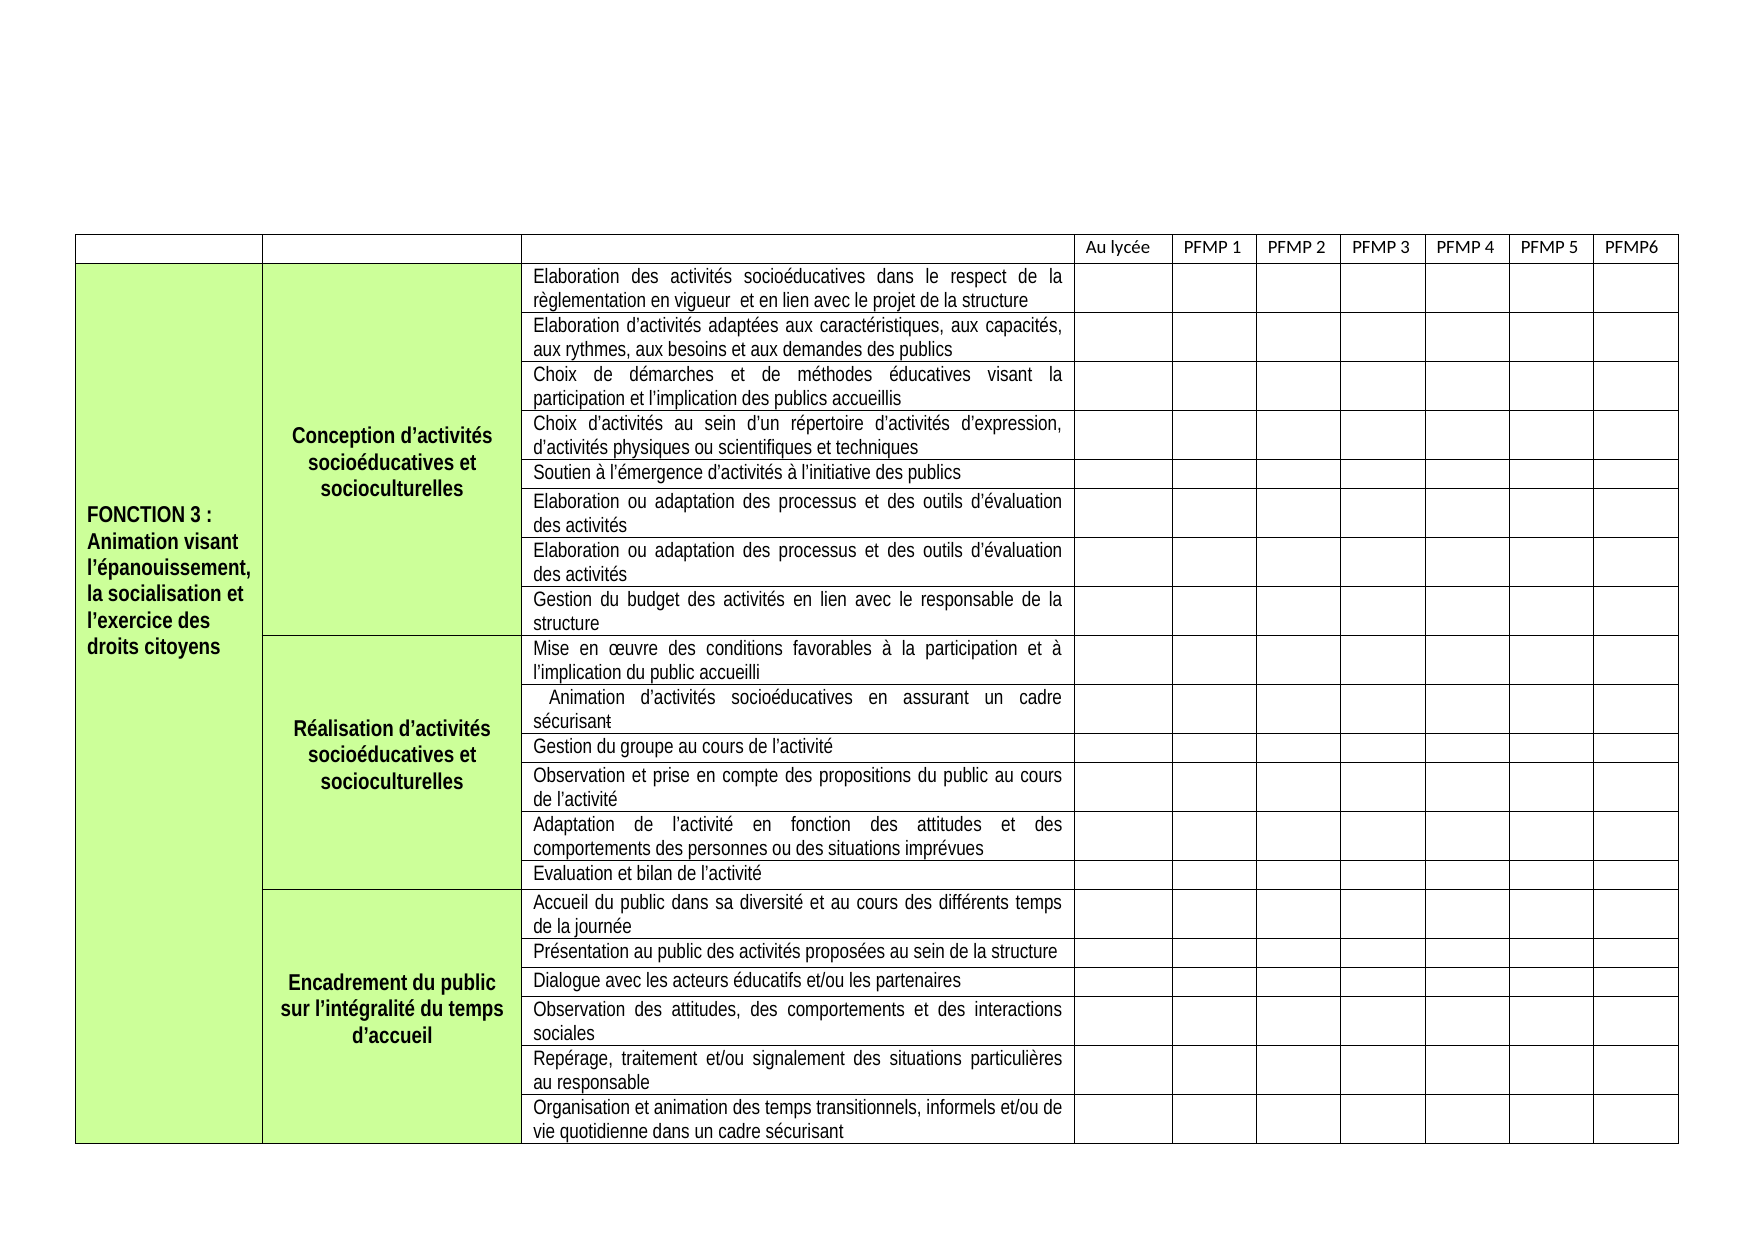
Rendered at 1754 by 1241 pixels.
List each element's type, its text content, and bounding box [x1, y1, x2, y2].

table_cell Choix d’activités au sein d’un répertoire d’activités d’expression, d’activités physiques ou scientifiques et techniques [522, 411, 1074, 459]
table_cell [1341, 812, 1425, 860]
table_cell Gestion du groupe au cours de l’activité [522, 734, 1074, 762]
table_cell [1341, 685, 1425, 733]
table_cell Adaptation de l’activité en fonction des attitudes et des comportements des personnes ou des situations imprévues [522, 812, 1074, 860]
table_cell Soutien à l’émergence d’activités à l’initiative des publics [522, 460, 1074, 488]
table_cell [1594, 812, 1678, 860]
table_cell [1594, 636, 1678, 684]
table_cell [1510, 861, 1593, 889]
table_cell [1510, 890, 1593, 938]
table_cell [1341, 1095, 1425, 1143]
table_cell [1510, 636, 1593, 684]
table_cell [1341, 997, 1425, 1045]
table_cell [1426, 734, 1509, 762]
table_cell [1341, 890, 1425, 938]
table_cell [1594, 734, 1678, 762]
table_header PFMP 4 [1426, 235, 1509, 263]
table_cell [1257, 763, 1340, 811]
table_cell [1341, 587, 1425, 635]
table_cell [1075, 587, 1172, 635]
table_cell [1594, 460, 1678, 488]
table_cell [1075, 890, 1172, 938]
table_cell Présentation au public des activités proposées au sein de la structure [522, 939, 1074, 967]
table_cell FONCTION 3 : Animation visant l’épanouissement, la socialisation et l’exercice des droits citoyens [76, 264, 262, 1143]
table_cell [1075, 734, 1172, 762]
table_cell [1426, 636, 1509, 684]
table_cell [1426, 1046, 1509, 1094]
table_cell [1594, 968, 1678, 996]
table_cell [1257, 685, 1340, 733]
table_cell [1341, 636, 1425, 684]
table_cell [1173, 968, 1256, 996]
table_cell Animation d’activités socioéducatives en assurant un cadre sécurisant [522, 685, 1074, 733]
table_cell [1075, 1095, 1172, 1143]
table_cell [1510, 1046, 1593, 1094]
table_cell [1426, 997, 1509, 1045]
table_cell Choix de démarches et de méthodes éducatives visant la participation et l’implication des publics accueillis [522, 362, 1074, 410]
table_cell [1257, 734, 1340, 762]
table_cell [1426, 890, 1509, 938]
table_cell Dialogue avec les acteurs éducatifs et/ou les partenaires [522, 968, 1074, 996]
table_cell [1426, 538, 1509, 586]
table_cell [1426, 812, 1509, 860]
table_cell [1594, 1046, 1678, 1094]
table_cell [1510, 362, 1593, 410]
table_cell [1257, 890, 1340, 938]
table_cell [1173, 890, 1256, 938]
table_cell [1426, 587, 1509, 635]
table_cell [1075, 489, 1172, 537]
table_header [263, 235, 521, 263]
table_cell [1594, 997, 1678, 1045]
table_cell [1075, 362, 1172, 410]
table_cell [1173, 587, 1256, 635]
table_cell [1075, 264, 1172, 312]
table_cell [1173, 763, 1256, 811]
table_cell [1594, 763, 1678, 811]
table_cell [1173, 861, 1256, 889]
table_cell [1341, 734, 1425, 762]
table_header PFMP 2 [1257, 235, 1340, 263]
table_cell [1257, 489, 1340, 537]
table_cell [1510, 460, 1593, 488]
table_cell [1075, 812, 1172, 860]
table_cell [1510, 489, 1593, 537]
table_cell [1594, 890, 1678, 938]
table_cell [1173, 538, 1256, 586]
table_cell [1173, 812, 1256, 860]
table_cell Mise en œuvre des conditions favorables à la participation et à l’implication du public accueilli [522, 636, 1074, 684]
table_header PFMP6 [1594, 235, 1678, 263]
table_header PFMP 1 [1173, 235, 1256, 263]
table_cell [1173, 997, 1256, 1045]
table_cell Elaboration d’activités adaptées aux caractéristiques, aux capacités, aux rythmes, aux besoins et aux demandes des publics [522, 313, 1074, 361]
table_cell [1341, 489, 1425, 537]
table_cell [1594, 313, 1678, 361]
table_cell [1594, 489, 1678, 537]
table_cell Observation et prise en compte des propositions du public au cours de l’activité [522, 763, 1074, 811]
table_cell [1426, 939, 1509, 967]
table_cell [1173, 411, 1256, 459]
table_cell [1594, 538, 1678, 586]
table_cell [1075, 763, 1172, 811]
table_header [522, 235, 1074, 263]
table_cell [1257, 264, 1340, 312]
table_cell [1341, 861, 1425, 889]
table_cell [1075, 861, 1172, 889]
table_cell [1510, 812, 1593, 860]
table_cell [1341, 362, 1425, 410]
table_cell [1075, 411, 1172, 459]
table_cell [1426, 861, 1509, 889]
table_cell [1426, 460, 1509, 488]
table_cell [1075, 685, 1172, 733]
table_cell Observation des attitudes, des comportements et des interactions sociales [522, 997, 1074, 1045]
table_cell [1510, 763, 1593, 811]
table_cell [1426, 968, 1509, 996]
table_cell [1594, 1095, 1678, 1143]
table_cell Réalisation d’activités socioéducatives et socioculturelles [263, 636, 521, 889]
table_cell Accueil du public dans sa diversité et au cours des différents temps de la journée [522, 890, 1074, 938]
table_cell [1341, 460, 1425, 488]
table_cell [1426, 1095, 1509, 1143]
table_cell [1594, 362, 1678, 410]
table_header PFMP 3 [1341, 235, 1425, 263]
table_cell [1173, 1046, 1256, 1094]
table_cell [1594, 587, 1678, 635]
table_cell [1173, 734, 1256, 762]
table_cell [1510, 1095, 1593, 1143]
table_cell [1341, 939, 1425, 967]
table_cell [1257, 1095, 1340, 1143]
table_cell [1510, 587, 1593, 635]
table_cell [1257, 313, 1340, 361]
table_cell [1594, 411, 1678, 459]
table_cell Organisation et animation des temps transitionnels, informels et/ou de vie quotidienne dans un cadre sécurisant [522, 1095, 1074, 1143]
table_header Au lycée [1075, 235, 1172, 263]
table_cell [1173, 1095, 1256, 1143]
table_cell [1426, 362, 1509, 410]
table_cell [1341, 313, 1425, 361]
table_cell [1510, 968, 1593, 996]
table_cell [1257, 460, 1340, 488]
table_cell [1173, 264, 1256, 312]
table_cell [1341, 411, 1425, 459]
table_cell [1510, 685, 1593, 733]
table_cell [1257, 538, 1340, 586]
table_cell [1510, 734, 1593, 762]
table_cell [1257, 968, 1340, 996]
table_cell [1075, 538, 1172, 586]
table_cell Evaluation et bilan de l’activité [522, 861, 1074, 889]
table_cell [1173, 939, 1256, 967]
table_cell [1173, 636, 1256, 684]
table_cell [1075, 968, 1172, 996]
table_header PFMP 5 [1510, 235, 1593, 263]
table_cell [1257, 411, 1340, 459]
table_cell [1510, 538, 1593, 586]
table_cell [1426, 313, 1509, 361]
table_cell [1341, 1046, 1425, 1094]
table_cell [1510, 997, 1593, 1045]
table_cell Elaboration des activités socioéducatives dans le respect de la règlementation en vigueur et en lien avec le projet de la structure [522, 264, 1074, 312]
table_cell [1510, 264, 1593, 312]
table_cell Encadrement du public sur l’intégralité du temps d’accueil [263, 890, 521, 1143]
table_header [76, 235, 262, 263]
table_cell [1075, 313, 1172, 361]
table_cell Gestion du budget des activités en lien avec le responsable de la structure [522, 587, 1074, 635]
table_cell [1173, 362, 1256, 410]
table_cell [1257, 587, 1340, 635]
table_cell [1510, 939, 1593, 967]
table_cell [1426, 763, 1509, 811]
table_cell [1594, 264, 1678, 312]
table_cell Repérage, traitement et/ou signalement des situations particulières au responsable [522, 1046, 1074, 1094]
table_cell Elaboration ou adaptation des processus et des outils d’évaluation des activités [522, 538, 1074, 586]
table_cell [1075, 1046, 1172, 1094]
table_cell [1257, 1046, 1340, 1094]
table_cell [1341, 538, 1425, 586]
table_cell Conception d’activités socioéducatives et socioculturelles [263, 264, 521, 635]
table_cell [1341, 264, 1425, 312]
table_cell [1075, 460, 1172, 488]
table_cell [1341, 763, 1425, 811]
table_cell [1257, 812, 1340, 860]
table_cell [1075, 636, 1172, 684]
table_cell [1510, 313, 1593, 361]
table_cell [1594, 939, 1678, 967]
table_cell [1257, 636, 1340, 684]
table_cell [1075, 939, 1172, 967]
table_cell [1257, 362, 1340, 410]
table_cell [1510, 411, 1593, 459]
table_cell [1426, 411, 1509, 459]
table_cell [1341, 968, 1425, 996]
table_cell [1173, 685, 1256, 733]
table_cell [1257, 861, 1340, 889]
table_cell [1173, 460, 1256, 488]
table_cell [1594, 861, 1678, 889]
table_cell [1075, 997, 1172, 1045]
table_cell [1594, 685, 1678, 733]
table_cell [1257, 997, 1340, 1045]
table_cell [1426, 489, 1509, 537]
table_cell [1173, 313, 1256, 361]
table_cell [1426, 685, 1509, 733]
table_cell [1257, 939, 1340, 967]
table_cell [1173, 489, 1256, 537]
table_cell [1426, 264, 1509, 312]
table_cell Elaboration ou adaptation des processus et des outils d’évaluation des activités [522, 489, 1074, 537]
